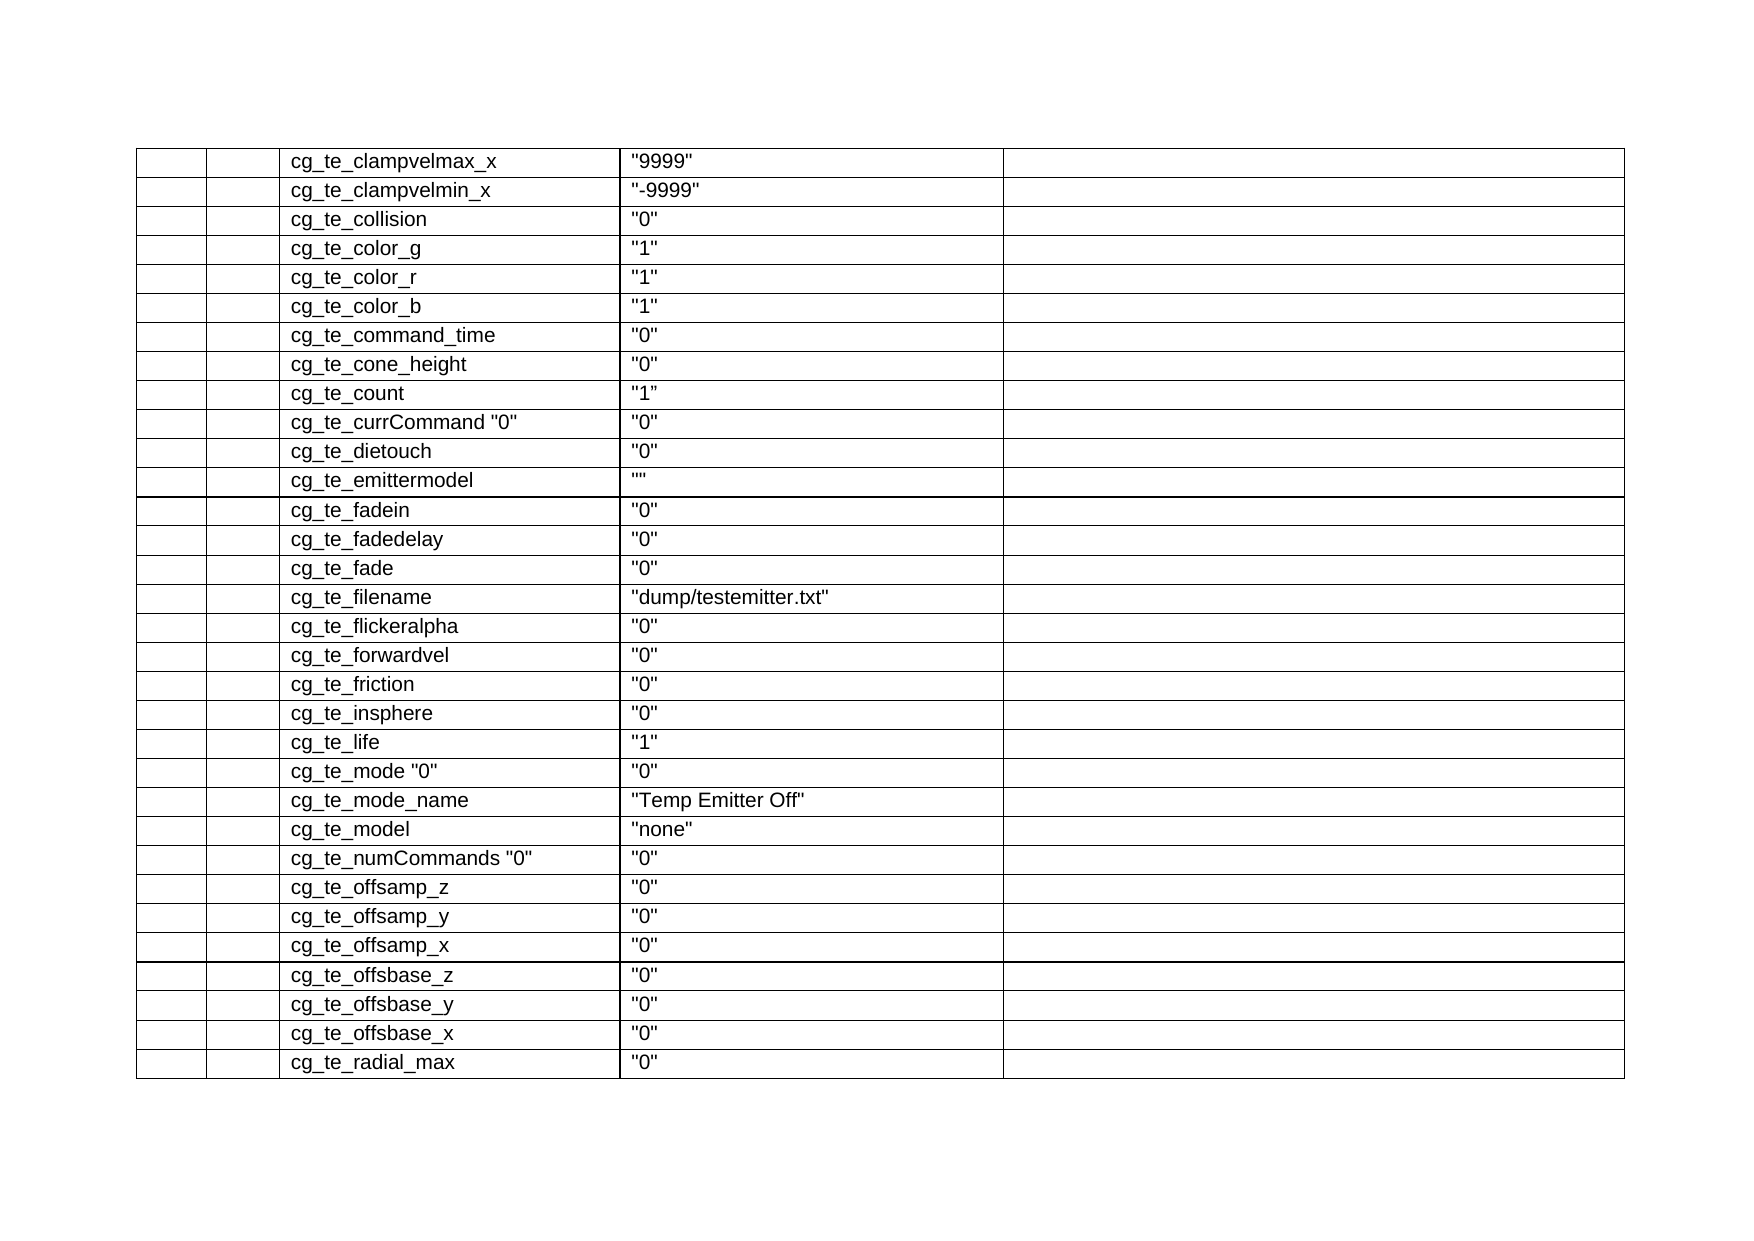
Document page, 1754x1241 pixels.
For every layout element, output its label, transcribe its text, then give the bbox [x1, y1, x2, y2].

table_cell [207, 759, 279, 787]
table_cell "0" [621, 352, 1003, 380]
table_cell "0" [621, 643, 1003, 671]
table_cell "9999" [621, 149, 1003, 177]
table_cell "0" [621, 614, 1003, 642]
table_cell "0" [621, 875, 1003, 903]
table_cell cg_te_collision [280, 207, 619, 235]
table_cell cg_te_model [280, 817, 619, 845]
table_cell "0" [621, 526, 1003, 554]
table_cell [137, 294, 206, 322]
table_cell cg_te_fadein [280, 498, 619, 525]
table_cell [137, 643, 206, 671]
table_cell [1004, 788, 1624, 816]
table_cell cg_te_friction [280, 672, 619, 700]
table_cell cg_te_insphere [280, 701, 619, 729]
table_cell cg_te_offsamp_y [280, 904, 619, 932]
table_cell [1004, 846, 1624, 874]
table_cell cg_te_color_r [280, 265, 619, 293]
table_cell [1004, 294, 1624, 322]
table_cell [137, 846, 206, 874]
table_cell [207, 294, 279, 322]
table_cell [207, 178, 279, 206]
table_cell [137, 1050, 206, 1078]
table_cell [207, 236, 279, 264]
table_cell cg_te_filename [280, 585, 619, 613]
table_cell [1004, 526, 1624, 554]
table_cell "0" [621, 933, 1003, 961]
table_cell cg_te_radial_max [280, 1050, 619, 1078]
table_cell "0" [621, 904, 1003, 932]
table_cell "0" [621, 207, 1003, 235]
table_cell "0" [621, 991, 1003, 1019]
table_cell [1004, 875, 1624, 903]
table_cell [207, 933, 279, 961]
table_cell [1004, 381, 1624, 409]
table_cell [207, 265, 279, 293]
table_cell [1004, 585, 1624, 613]
table_cell "1" [621, 236, 1003, 264]
table_cell [207, 410, 279, 438]
table_cell [207, 207, 279, 235]
table_cell [207, 672, 279, 700]
table_cell [1004, 236, 1624, 264]
table_cell [207, 846, 279, 874]
table_cell [137, 1021, 206, 1048]
table_cell [137, 352, 206, 380]
table_cell [1004, 410, 1624, 438]
table_cell cg_te_clampvelmax_x [280, 149, 619, 177]
table_cell [137, 178, 206, 206]
table_cell [1004, 207, 1624, 235]
table_cell cg_te_clampvelmin_x [280, 178, 619, 206]
table_cell "0" [621, 323, 1003, 351]
table_cell [207, 730, 279, 758]
table_cell cg_te_life [280, 730, 619, 758]
table_cell "0" [621, 672, 1003, 700]
table_cell [137, 323, 206, 351]
table_cell [1004, 933, 1624, 961]
table_cell "0" [621, 556, 1003, 583]
table_cell [207, 1050, 279, 1078]
table_cell [207, 817, 279, 845]
table_cell [137, 788, 206, 816]
table_cell [1004, 1021, 1624, 1048]
table_cell [137, 265, 206, 293]
table_cell cg_te_offsbase_z [280, 963, 619, 990]
table_cell cg_te_cone_height [280, 352, 619, 380]
table_cell [1004, 352, 1624, 380]
table_cell [1004, 730, 1624, 758]
table_cell "1” [621, 381, 1003, 409]
table_cell "0" [621, 410, 1003, 438]
table_cell [207, 526, 279, 554]
table_cell [1004, 468, 1624, 496]
table_cell [1004, 817, 1624, 845]
table_cell "1" [621, 265, 1003, 293]
table_cell [137, 468, 206, 496]
table_cell cg_te_mode_name [280, 788, 619, 816]
table_cell "1" [621, 294, 1003, 322]
table_cell [137, 614, 206, 642]
table_cell [137, 381, 206, 409]
table_cell [1004, 643, 1624, 671]
table_cell [137, 963, 206, 990]
table_cell [207, 1021, 279, 1048]
table_cell [1004, 701, 1624, 729]
table_cell [207, 352, 279, 380]
table_cell [1004, 439, 1624, 467]
table_cell cg_te_emittermodel [280, 468, 619, 496]
table_cell "Temp Emitter Off" [621, 788, 1003, 816]
table_cell [1004, 1050, 1624, 1078]
table_cell cg_te_color_g [280, 236, 619, 264]
table_cell [1004, 265, 1624, 293]
table_cell cg_te_offsbase_x [280, 1021, 619, 1048]
table_cell "0" [621, 846, 1003, 874]
table_cell [137, 730, 206, 758]
table_cell "1" [621, 730, 1003, 758]
table_cell [1004, 963, 1624, 990]
table_cell cg_te_offsamp_x [280, 933, 619, 961]
table_cell [207, 439, 279, 467]
table_cell [137, 672, 206, 700]
table_cell [137, 991, 206, 1019]
table_cell [207, 963, 279, 990]
table_cell "0" [621, 701, 1003, 729]
table_cell [1004, 178, 1624, 206]
table_cell cg_te_color_b [280, 294, 619, 322]
table_cell "0" [621, 1050, 1003, 1078]
table_cell [207, 614, 279, 642]
table_cell [1004, 556, 1624, 583]
table_cell cg_te_mode "0" [280, 759, 619, 787]
table_cell "0" [621, 759, 1003, 787]
table_cell [137, 875, 206, 903]
table_cell [137, 817, 206, 845]
table_cell [137, 207, 206, 235]
table_cell "" [621, 468, 1003, 496]
table_cell cg_te_flickeralpha [280, 614, 619, 642]
table_cell [137, 236, 206, 264]
table_cell [137, 556, 206, 583]
table_cell cg_te_numCommands "0" [280, 846, 619, 874]
table_cell "0" [621, 498, 1003, 525]
table_cell [137, 149, 206, 177]
table_cell [207, 468, 279, 496]
table_cell cg_te_dietouch [280, 439, 619, 467]
table_cell "none" [621, 817, 1003, 845]
table_cell [1004, 904, 1624, 932]
table_cell [137, 759, 206, 787]
table_cell [137, 585, 206, 613]
table_cell "0" [621, 1021, 1003, 1048]
table_cell [1004, 149, 1624, 177]
table_cell [1004, 672, 1624, 700]
table_cell [137, 701, 206, 729]
table_cell [1004, 323, 1624, 351]
table_cell [137, 410, 206, 438]
table_cell cg_te_offsamp_z [280, 875, 619, 903]
table_cell cg_te_fadedelay [280, 526, 619, 554]
table_cell [207, 701, 279, 729]
table_cell cg_te_command_time [280, 323, 619, 351]
table_cell "0" [621, 963, 1003, 990]
table_cell [1004, 759, 1624, 787]
table_cell [207, 904, 279, 932]
table_cell [207, 323, 279, 351]
table_cell [207, 585, 279, 613]
table_cell [207, 381, 279, 409]
table_cell cg_te_offsbase_y [280, 991, 619, 1019]
table_cell [1004, 614, 1624, 642]
table_cell [207, 149, 279, 177]
table_cell [207, 498, 279, 525]
table_cell "dump/testemitter.txt" [621, 585, 1003, 613]
table_cell [137, 526, 206, 554]
table_cell [137, 439, 206, 467]
table_cell cg_te_currCommand "0" [280, 410, 619, 438]
table_cell [1004, 498, 1624, 525]
table_cell [1004, 991, 1624, 1019]
table_cell [207, 556, 279, 583]
table_cell "-9999" [621, 178, 1003, 206]
table_cell [207, 875, 279, 903]
table_cell [137, 904, 206, 932]
table_cell [207, 788, 279, 816]
table_cell [137, 498, 206, 525]
table_cell cg_te_forwardvel [280, 643, 619, 671]
table_cell "0" [621, 439, 1003, 467]
table_cell [207, 991, 279, 1019]
table_cell cg_te_count [280, 381, 619, 409]
table_cell cg_te_fade [280, 556, 619, 583]
table_cell [137, 933, 206, 961]
table_cell [207, 643, 279, 671]
